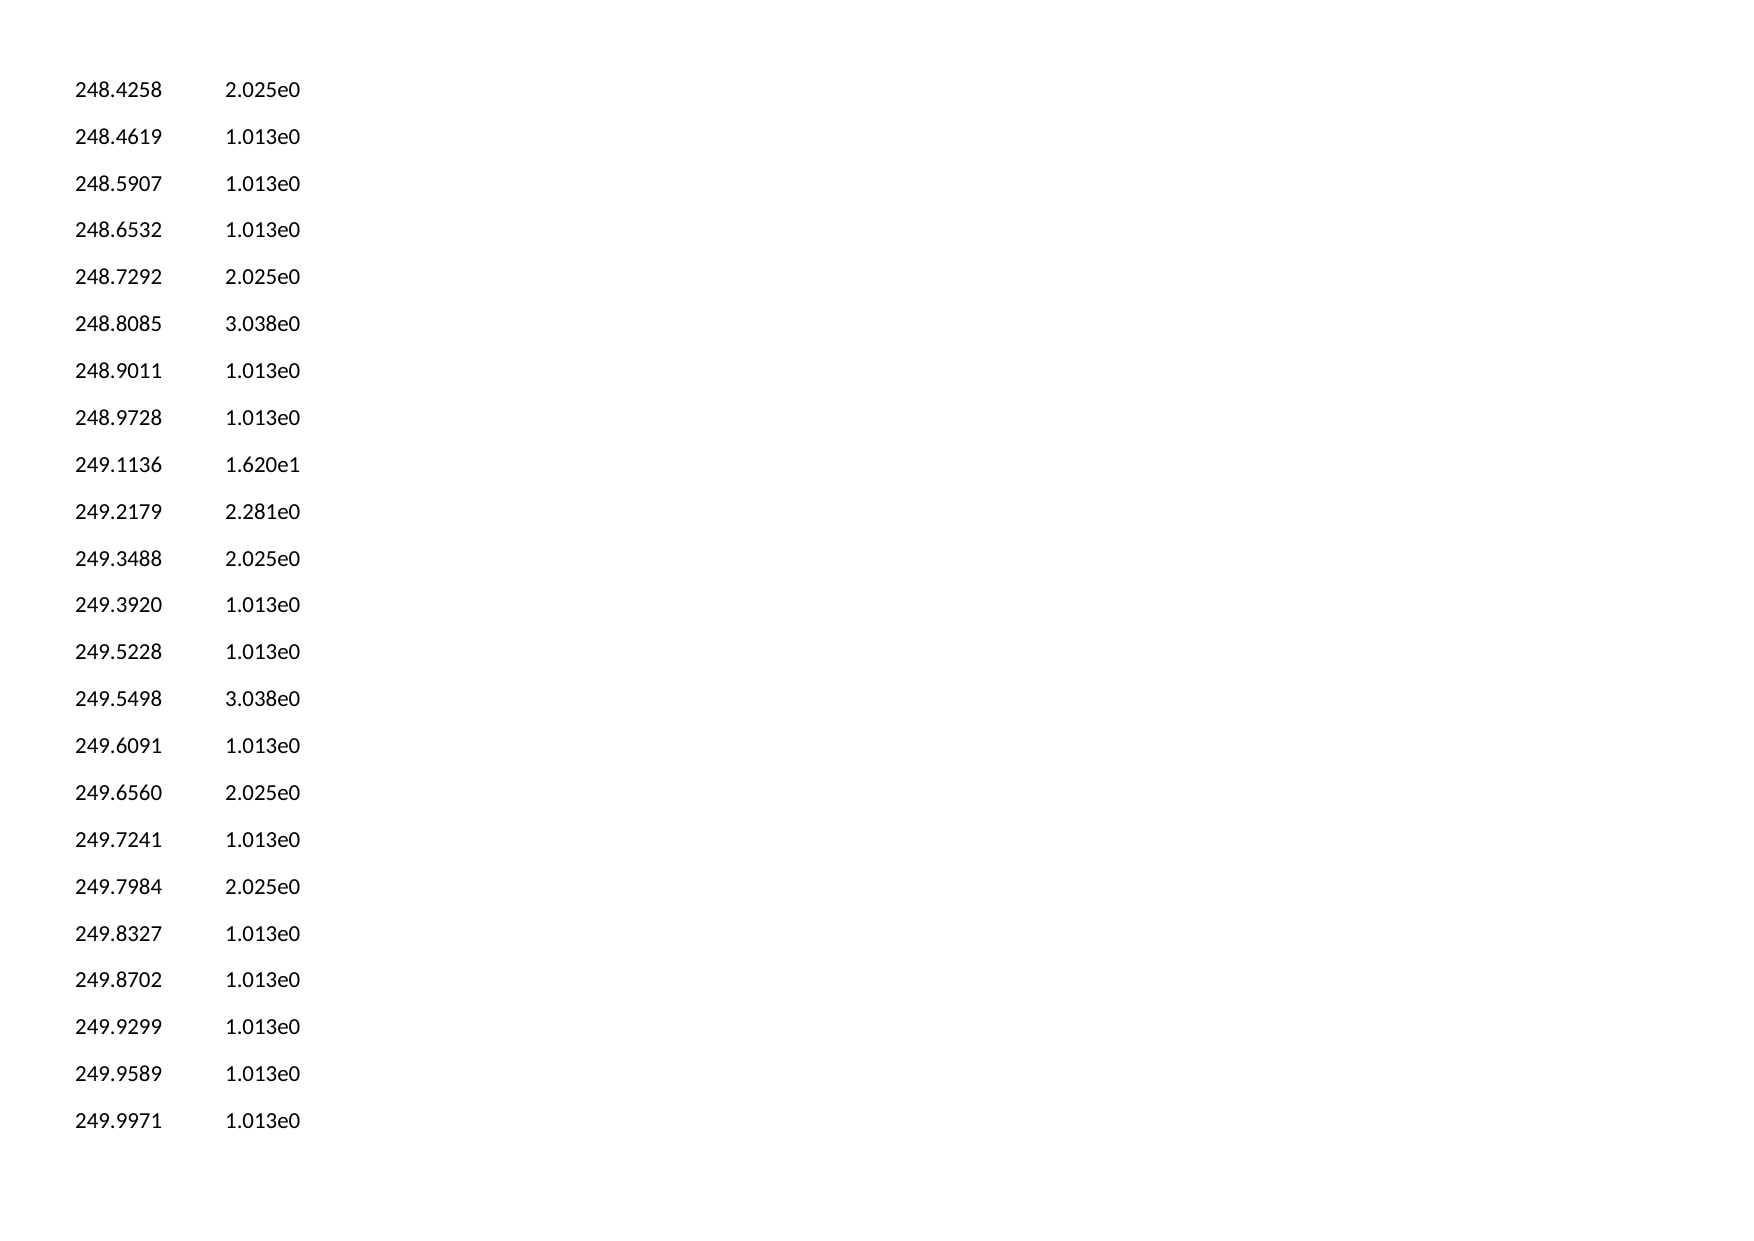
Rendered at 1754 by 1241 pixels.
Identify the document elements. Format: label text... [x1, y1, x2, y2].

text 249.9971 1.013e0 [75, 1106, 1679, 1134]
text 249.7984 2.025e0 [75, 872, 1679, 900]
text 248.7292 2.025e0 [75, 262, 1679, 291]
text 249.6091 1.013e0 [75, 731, 1679, 759]
text 248.9728 1.013e0 [75, 403, 1679, 431]
text 248.4258 2.025e0 [75, 75, 1679, 103]
text 249.9589 1.013e0 [75, 1059, 1679, 1087]
text 248.5907 1.013e0 [75, 169, 1679, 197]
text 249.5498 3.038e0 [75, 684, 1679, 712]
text 248.4619 1.013e0 [75, 122, 1679, 150]
text 249.6560 2.025e0 [75, 778, 1679, 806]
text 249.5228 1.013e0 [75, 637, 1679, 666]
text 249.8702 1.013e0 [75, 966, 1679, 994]
text 249.1136 1.620e1 [75, 450, 1679, 478]
text 249.7241 1.013e0 [75, 825, 1679, 853]
text 249.8327 1.013e0 [75, 919, 1679, 947]
text 249.2179 2.281e0 [75, 497, 1679, 525]
text 248.8085 3.038e0 [75, 309, 1679, 337]
text 249.9299 1.013e0 [75, 1012, 1679, 1041]
text 249.3488 2.025e0 [75, 544, 1679, 572]
text 249.3920 1.013e0 [75, 591, 1679, 619]
text 248.6532 1.013e0 [75, 216, 1679, 244]
text 248.9011 1.013e0 [75, 356, 1679, 384]
